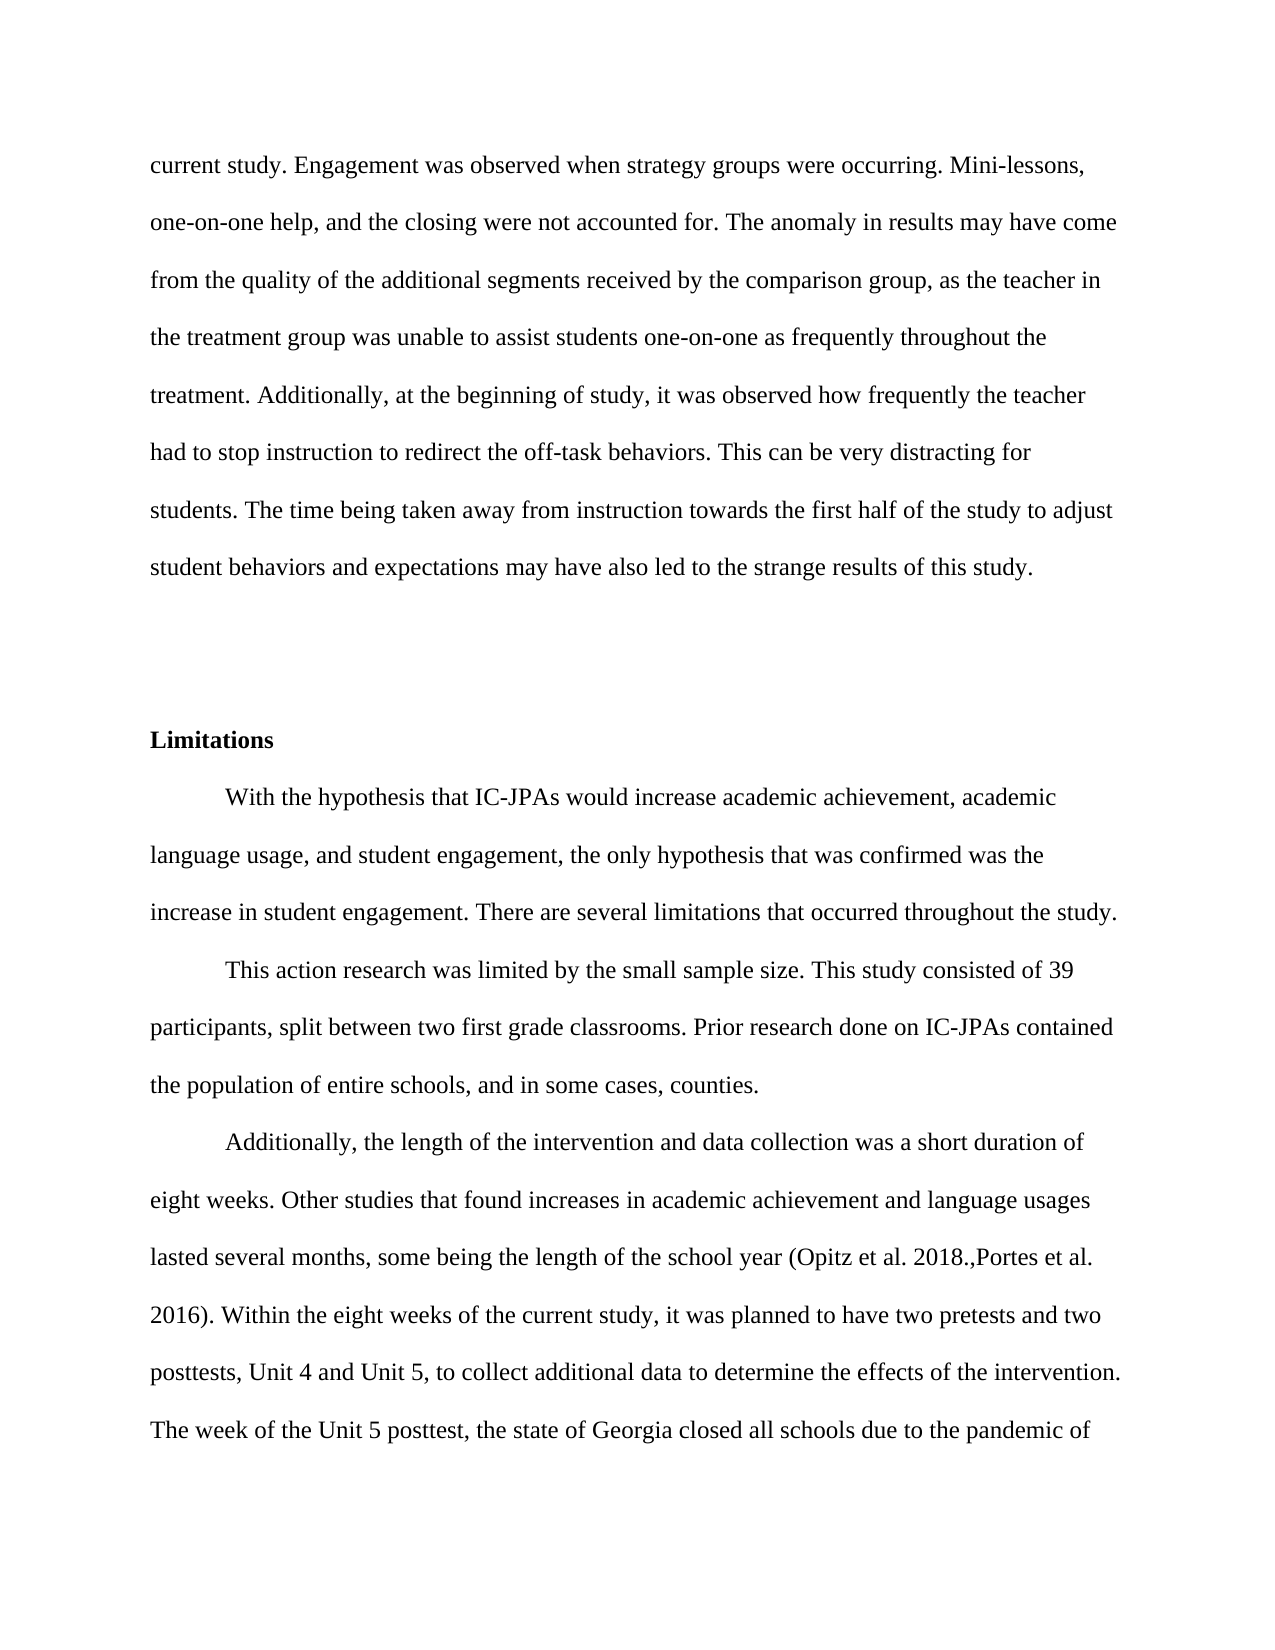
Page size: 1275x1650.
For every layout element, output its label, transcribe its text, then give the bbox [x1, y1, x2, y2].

text This action research was limited by the small sample size. This study consisted of 39 participants, split between two first grade classrooms. Prior research done on IC-JPAs contained the population of entire schools, and in some cases, counties. [150, 955, 1125, 1099]
text With the hypothesis that IC-JPAs would increase academic achievement, academic language usage, and student engagement, the only hypothesis that was confirmed was the increase in student engagement. There are several limitations that occurred throughout the study. [150, 782, 1125, 926]
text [150, 150, 1125, 581]
text Limitations [150, 725, 1125, 754]
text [150, 1127, 1125, 1444]
